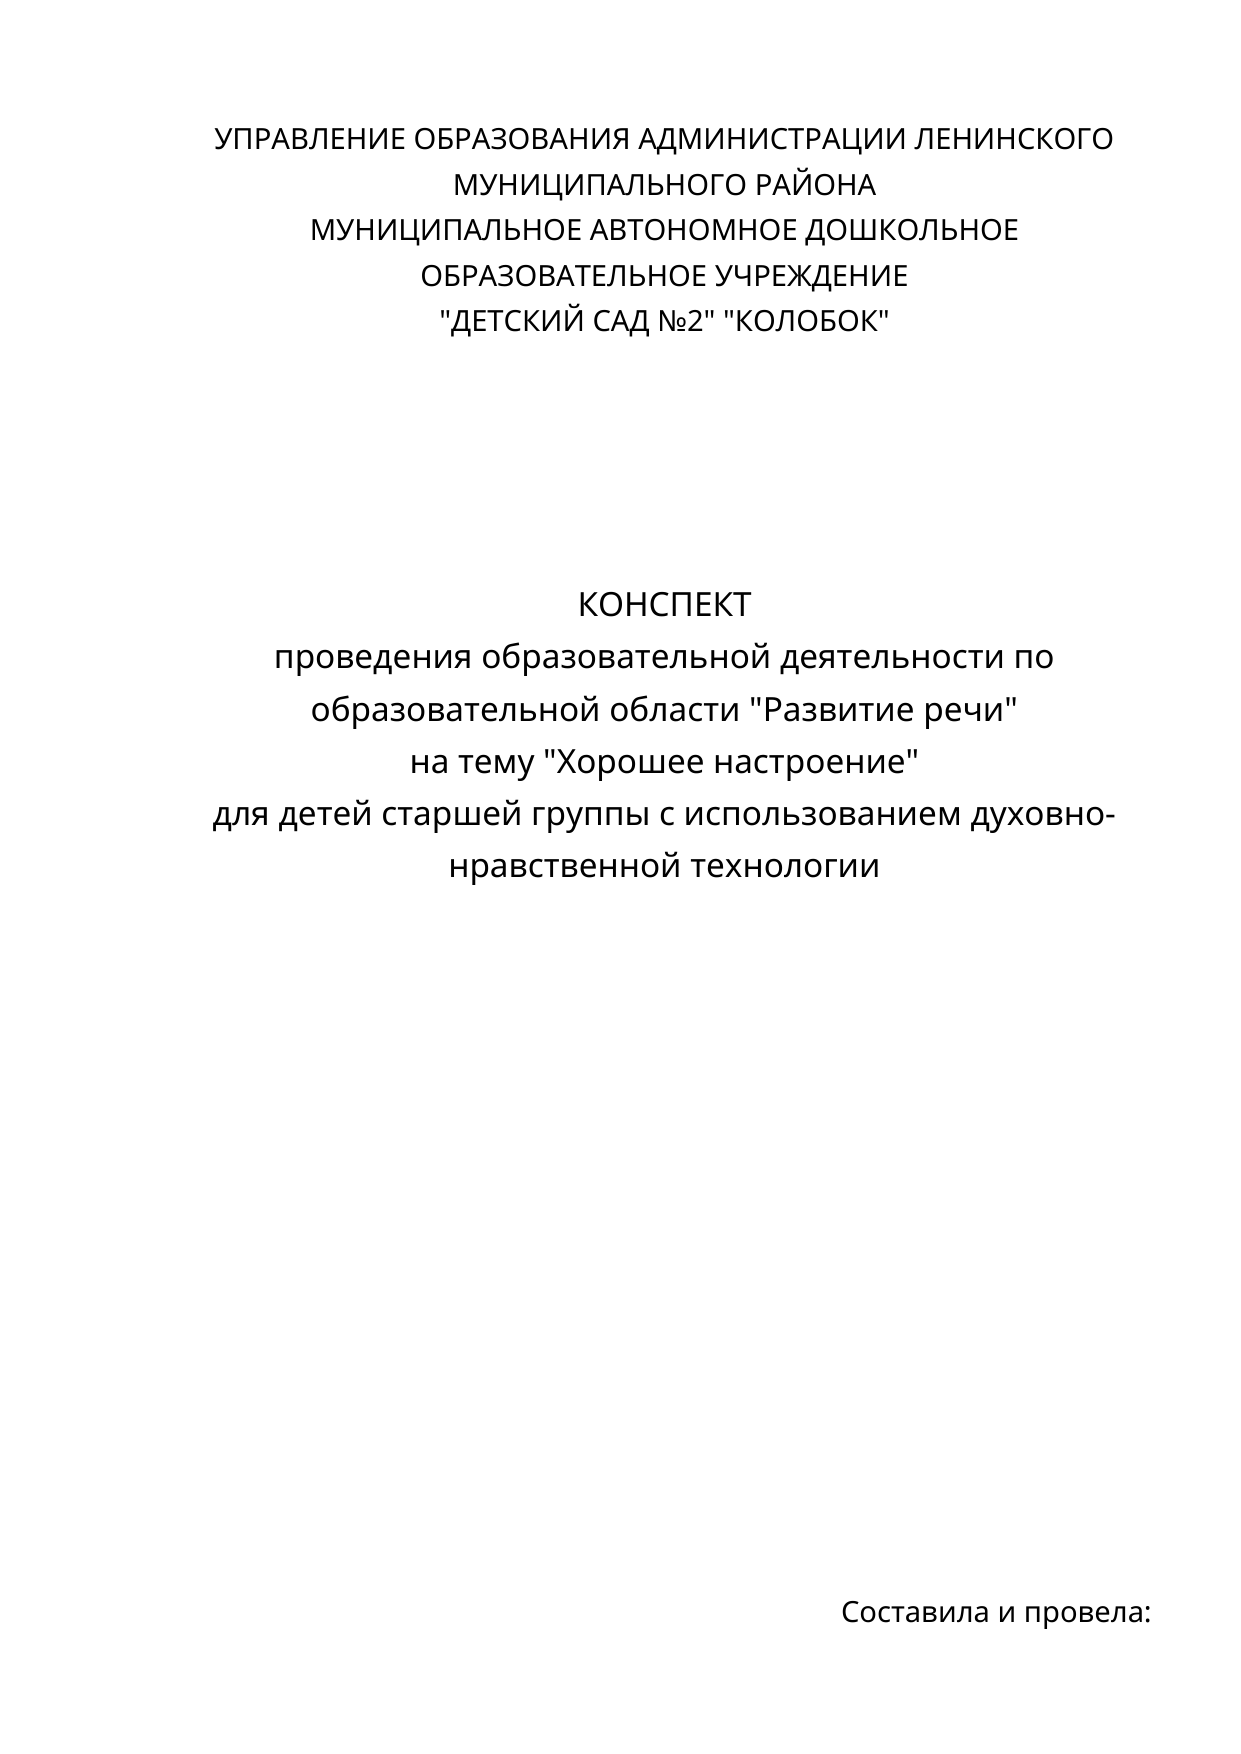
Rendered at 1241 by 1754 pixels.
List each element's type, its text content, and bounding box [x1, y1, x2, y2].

text "ДЕТСКИЙ САД №2" "КОЛОБОК" [177, 301, 1152, 340]
text КОНСПЕКТ [177, 581, 1152, 626]
text МУНИЦИПАЛЬНОЕ АВТОНОМНОЕ ДОШКОЛЬНОЕ ОБРАЗОВАТЕЛЬНОЕ УЧРЕЖДЕНИЕ [177, 209, 1152, 295]
text для детей старшей группы с использованием духовно-нравственной технологии [177, 790, 1152, 887]
text проведения образовательной деятельности по образовательной области "Развитие речи" [177, 633, 1152, 731]
text Составила и провела: [177, 1592, 1152, 1631]
text УПРАВЛЕНИЕ ОБРАЗОВАНИЯ АДМИНИСТРАЦИИ ЛЕНИНСКОГО МУНИЦИПАЛЬНОГО РАЙОНА [177, 118, 1152, 203]
text на тему "Хорошее настроение" [177, 737, 1152, 783]
